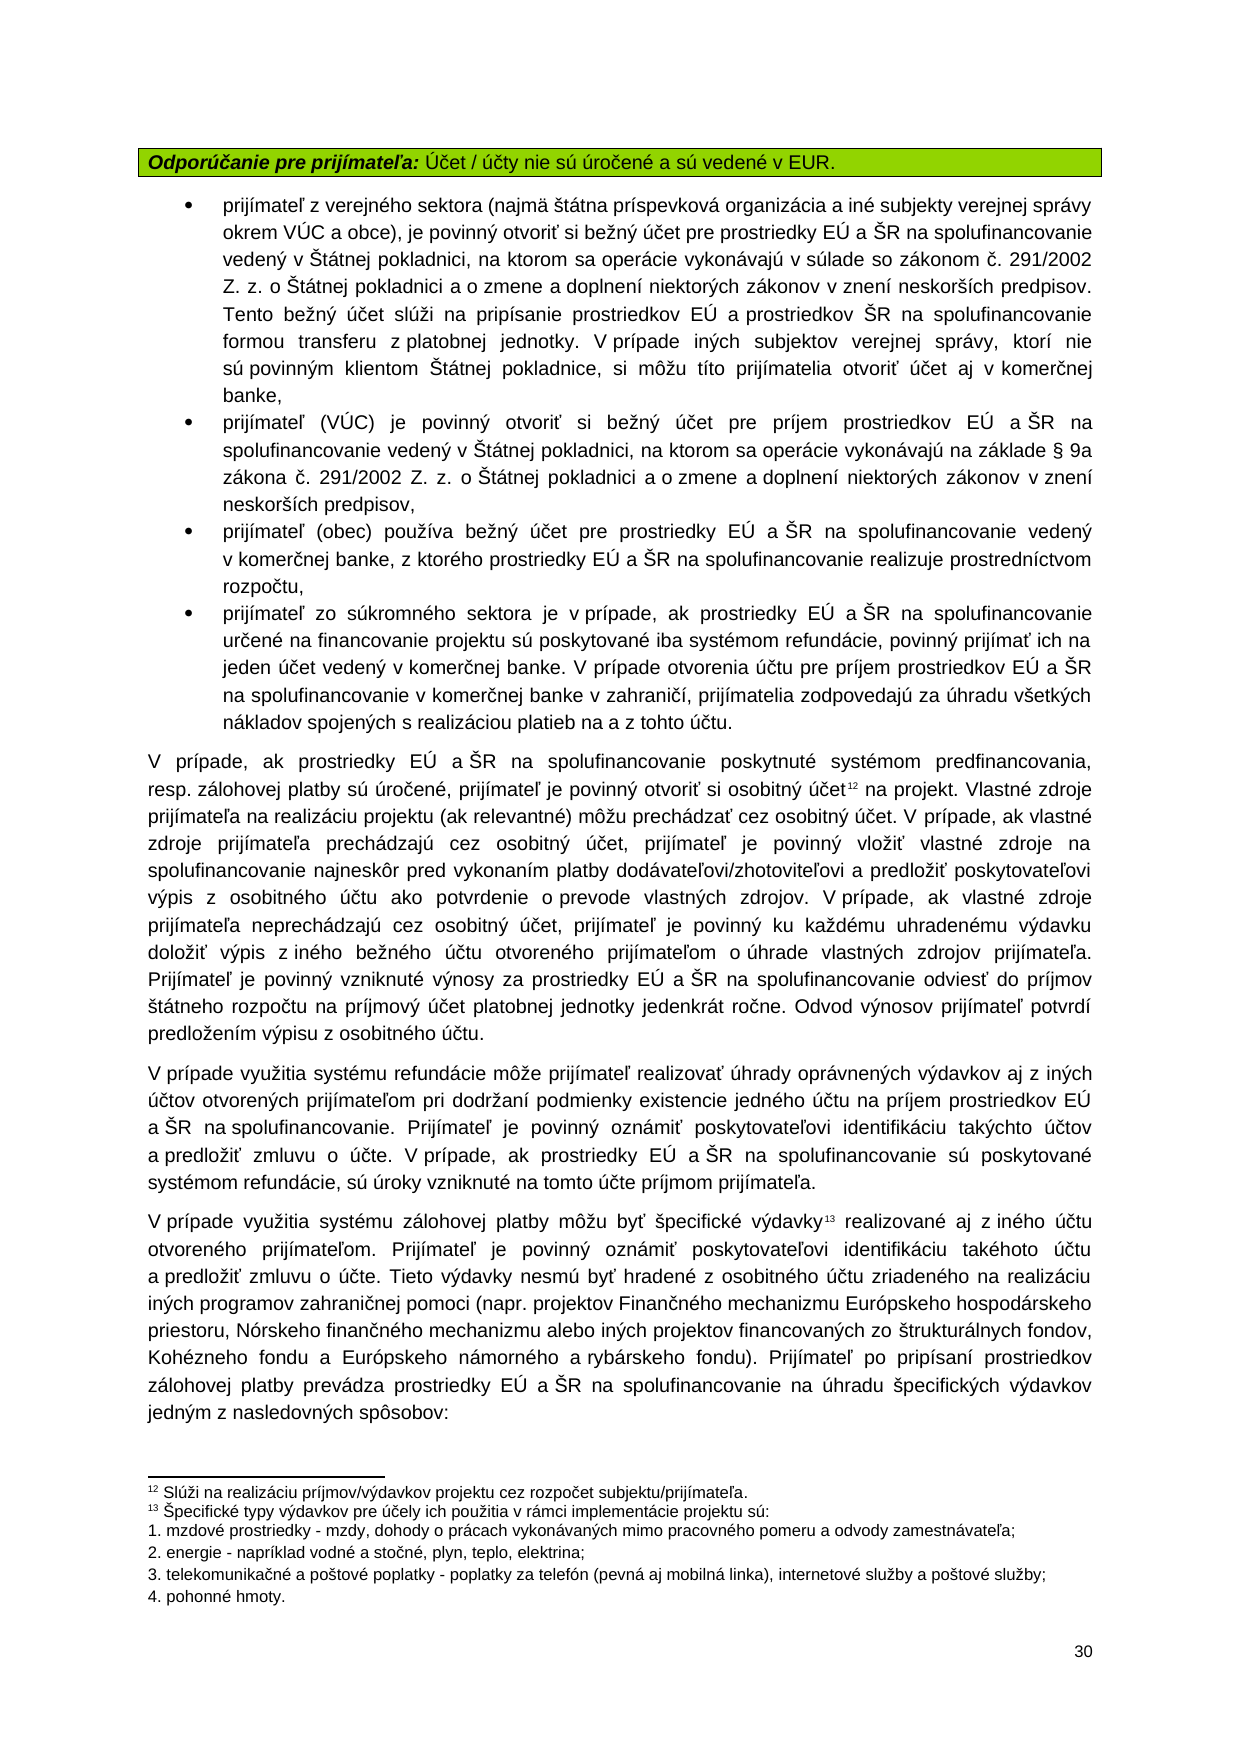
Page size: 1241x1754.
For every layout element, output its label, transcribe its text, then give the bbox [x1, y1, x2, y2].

list prijímateľ (obec) používa bežný účet pre prostriedky EÚ a ŠR na spolufinancovanie vedený v komerčnej banke, z ktorého prostriedky EÚ a ŠR na spolufinancovanie realizuje prostredníctvom rozpočtu, [185, 520, 1092, 597]
text V prípade, ak prostriedky EÚ a ŠR na spolufinancovanie poskytnuté systémom predfinancovania, resp. zálohovej platby sú úročené, prijímateľ je povinný otvoriť si osobitný účet na projekt. Vlastné zdroje prijímateľa na realizáciu projektu (ak relevantné) môžu prechádzať cez osobitný účet. V prípade, ak vlastné zdroje prijímateľa prechádzajú cez osobitný účet, prijímateľ je povinný vložiť vlastné zdroje na spolufinancovanie najneskôr pred vykonaním platby dodávateľovi/zhotoviteľovi a predložiť poskytovateľovi výpis z osobitného účtu ako potvrdenie o prevode vlastných zdrojov. V prípade, ak vlastné zdroje prijímateľa neprechádzajú cez osobitný účet, prijímateľ je povinný ku každému uhradenému výdavku doložiť výpis z iného bežného účtu otvoreného prijímateľom o úhrade vlastných zdrojov prijímateľa. Prijímateľ je povinný vzniknuté výnosy za prostriedky EÚ a ŠR na spolufinancovanie odviesť do príjmov štátneho rozpočtu na príjmový účet platobnej jednotky jedenkrát ročne. Odvod výnosov prijímateľ potvrdí predložením výpisu z osobitného účtu. [148, 750, 1092, 1045]
text V prípade využitia systému refundácie môže prijímateľ realizovať úhrady oprávnených výdavkov aj z iných účtov otvorených prijímateľom pri dodržaní podmienky existencie jedného účtu na príjem prostriedkov EÚ a ŠR na spolufinancovanie. Prijímateľ je povinný oznámiť poskytovateľovi identifikáciu takýchto účtov a predložiť zmluvu o účte. V prípade, ak prostriedky EÚ a ŠR na spolufinancovanie sú poskytované systémom refundácie, sú úroky vzniknuté na tomto účte príjmom prijímateľa. [148, 1062, 1092, 1193]
list prijímateľ z verejného sektora (najmä štátna príspevková organizácia a iné subjekty verejnej správy okrem VÚC a obce), je povinný otvoriť si bežný účet pre prostriedky EÚ a ŠR na spolufinancovanie vedený v Štátnej pokladnici, na ktorom sa operácie vykonávajú v súlade so zákonom č. 291/2002 Z. z. o Štátnej pokladnici a o zmene a doplnení niektorých zákonov v znení neskorších predpisov. Tento bežný účet slúži na pripísanie prostriedkov EÚ a prostriedkov ŠR na spolufinancovanie formou transferu z platobnej jednotky. V prípade iných subjektov verejnej správy, ktorí nie sú povinným klientom Štátnej pokladnice, si môžu títo prijímatelia otvoriť účet aj v komerčnej banke, [185, 194, 1092, 407]
text Odporúčanie pre prijímateľa: Účet / účty nie sú úročené a sú vedené v EUR. [139, 149, 1101, 176]
list prijímateľ (VÚC) je povinný otvoriť si bežný účet pre príjem prostriedkov EÚ a ŠR na spolufinancovanie vedený v Štátnej pokladnici, na ktorom sa operácie vykonávajú na základe § 9a zákona č. 291/2002 Z. z. o Štátnej pokladnici a o zmene a doplnení niektorých zákonov v znení neskorších predpisov, [185, 411, 1092, 516]
list prijímateľ zo súkromného sektora je v prípade, ak prostriedky EÚ a ŠR na spolufinancovanie určené na financovanie projektu sú poskytované iba systémom refundácie, povinný prijímať ich na jeden účet vedený v komerčnej banke. V prípade otvorenia účtu pre príjem prostriedkov EÚ a ŠR na spolufinancovanie v komerčnej banke v zahraničí, prijímatelia zodpovedajú za úhradu všetkých nákladov spojených s realizáciou platieb na a z tohto účtu. [185, 602, 1092, 733]
text V prípade využitia systému zálohovej platby môžu byť špecifické výdavky realizované aj z iného účtu otvoreného prijímateľom. Prijímateľ je povinný oznámiť poskytovateľovi identifikáciu takéhoto účtu a predložiť zmluvu o účte. Tieto výdavky nesmú byť hradené z osobitného účtu zriadeného na realizáciu iných programov zahraničnej pomoci (napr. projektov Finančného mechanizmu Európskeho hospodárskeho priestoru, Nórskeho finančného mechanizmu alebo iných projektov financovaných zo štrukturálnych fondov, Kohézneho fondu a Európskeho námorného a rybárskeho fondu). Prijímateľ po pripísaní prostriedkov zálohovej platby prevádza prostriedky EÚ a ŠR na spolufinancovanie na úhradu špecifických výdavkov jedným z nasledovných spôsobov: [148, 1210, 1092, 1423]
